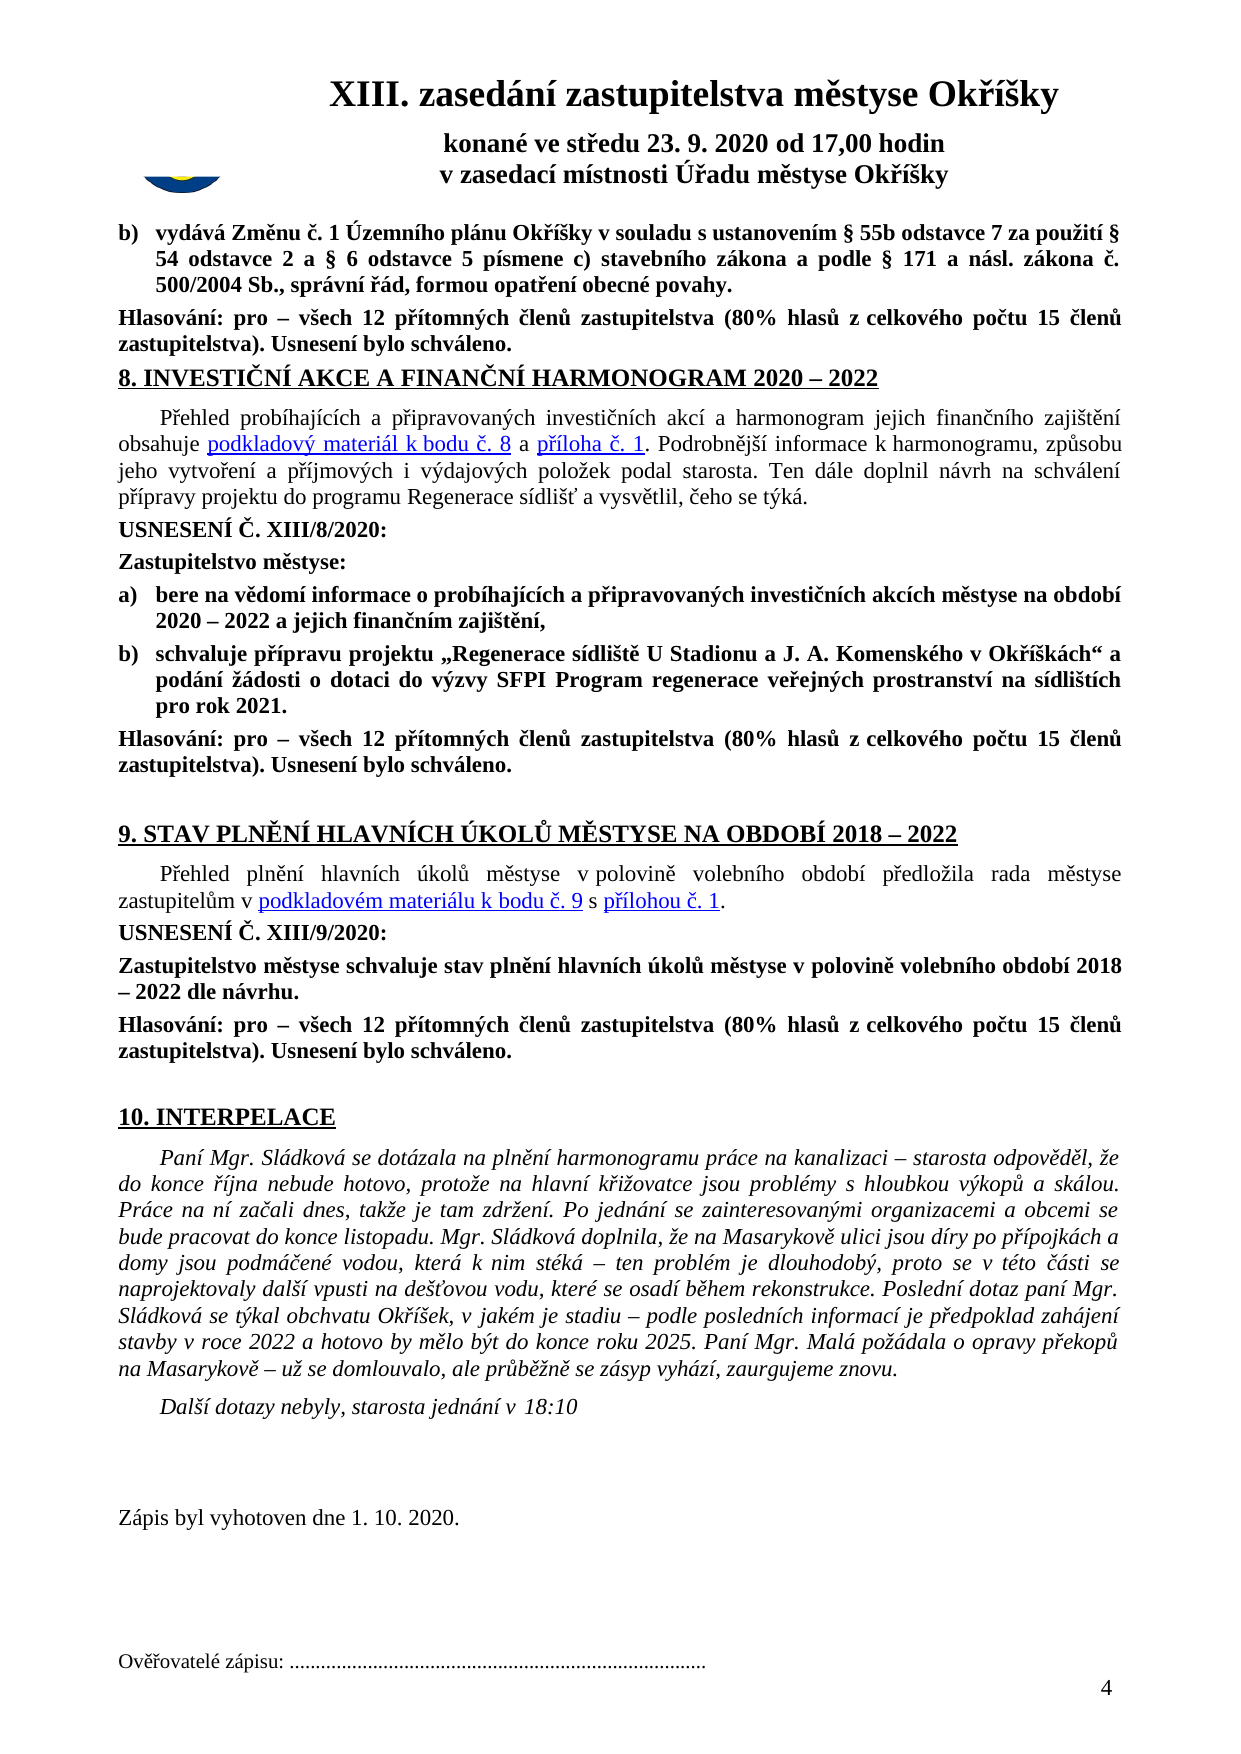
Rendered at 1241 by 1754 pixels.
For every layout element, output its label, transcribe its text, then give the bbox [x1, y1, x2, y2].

text Zápis byl vyhotoven dne 1. 10. 2020. [118, 1504, 1122, 1530]
text Zastupitelstvo městyse schvaluje stav plnění hlavních úkolů městyse v polovině volebního období 2018 – 2022 dle návrhu. [118, 952, 1122, 1005]
text Další dotazy nebyly, starosta jednání v 18:10 [118, 1393, 1122, 1420]
text Hlasování: pro – všech 12 přítomných členů zastupitelstva (80% hlasů z celkového počtu 15 členů zastupitelstva). Usnesení bylo schváleno. [118, 1011, 1122, 1064]
text 8. INVESTIČNÍ AKCE A FINANČNÍ HARMONOGRAM 2020 – 2022 [118, 363, 1122, 392]
text Přehled plnění hlavních úkolů městyse v polovině volebního období předložila rada městyse zastupitelům v podkladovém materiálu k bodu č. 9 s přílohou č. 1. [118, 860, 1122, 913]
list schvaluje přípravu projektu „Regenerace sídliště U Stadionu a J. A. Komenského v Okříškách“ a podání žádosti o dotaci do výzvy SFPI Program regenerace veřejných prostranství na sídlištích pro rok 2021. [118, 640, 1122, 719]
text Hlasování: pro – všech 12 přítomných členů zastupitelstva (80% hlasů z celkového počtu 15 členů zastupitelstva). Usnesení bylo schváleno. [118, 304, 1122, 357]
text 9. STAV PLNĚNÍ HLAVNÍCH ÚKOLŮ MĚSTYSE NA OBDOBÍ 2018 – 2022 [118, 819, 1122, 848]
text Usnesení č. XIII/8/2020: [118, 516, 1122, 542]
text Hlasování: pro – všech 12 přítomných členů zastupitelstva (80% hlasů z celkového počtu 15 členů zastupitelstva). Usnesení bylo schváleno. [118, 725, 1122, 778]
text Zastupitelstvo městyse: [118, 548, 1122, 575]
picture [129, 177, 234, 193]
text Paní Mgr. Sládková se dotázala na plnění harmonogramu práce na kanalizaci – starosta odpověděl, že do konce října nebude hotovo, protože na hlavní křižovatce jsou problémy s hloubkou výkopů a skálou. Práce na ní začali dnes, takže je tam zdržení. Po jednání se zainteresovanými organizacemi a obcemi se bude pracovat do konce listopadu. Mgr. Sládková doplnila, že na Masarykově ulici jsou díry po přípojkách a domy jsou podmáčené vodou, která k nim stéká – ten problém je dlouhodobý, proto se v této části se naprojektovaly další vpusti na dešťovou vodu, které se osadí během rekonstrukce. Poslední dotaz paní Mgr. Sládková se týkal obchvatu Okříšek, v jakém je stadiu – podle posledních informací je předpoklad zahájení stavby v roce 2022 a hotovo by mělo být do konce roku 2025. Paní Mgr. Malá požádala o opravy překopů na Masarykově – už se domlouvalo, ale průběžně se zásyp vyhází, zaurgujeme znovu. [118, 1144, 1122, 1381]
text 10. interpelacE [118, 1102, 1122, 1131]
list bere na vědomí informace o probíhajících a připravovaných investičních akcích městyse na období 2020 – 2022 a jejich finančním zajištění, [118, 581, 1122, 634]
text Usnesení č. XIII/9/2020: [118, 919, 1122, 946]
text Přehled probíhajících a připravovaných investičních akcí a harmonogram jejich finančního zajištění obsahuje podkladový materiál k bodu č. 8 a příloha č. 1. Podrobnější informace k harmonogramu, způsobu jeho vytvoření a příjmových i výdajových položek podal starosta. Ten dále doplnil návrh na schválení přípravy projektu do programu Regenerace sídlišť a vysvětlil, čeho se týká. [118, 404, 1122, 509]
list vydává Změnu č. 1 Územního plánu Okříšky v souladu s ustanovením § 55b odstavce 7 za použití § 54 odstavce 2 a § 6 odstavce 5 písmene c) stavebního zákona a podle § 171 a násl. zákona č. 500/2004 Sb., správní řád, formou opatření obecné povahy. [118, 218, 1122, 298]
